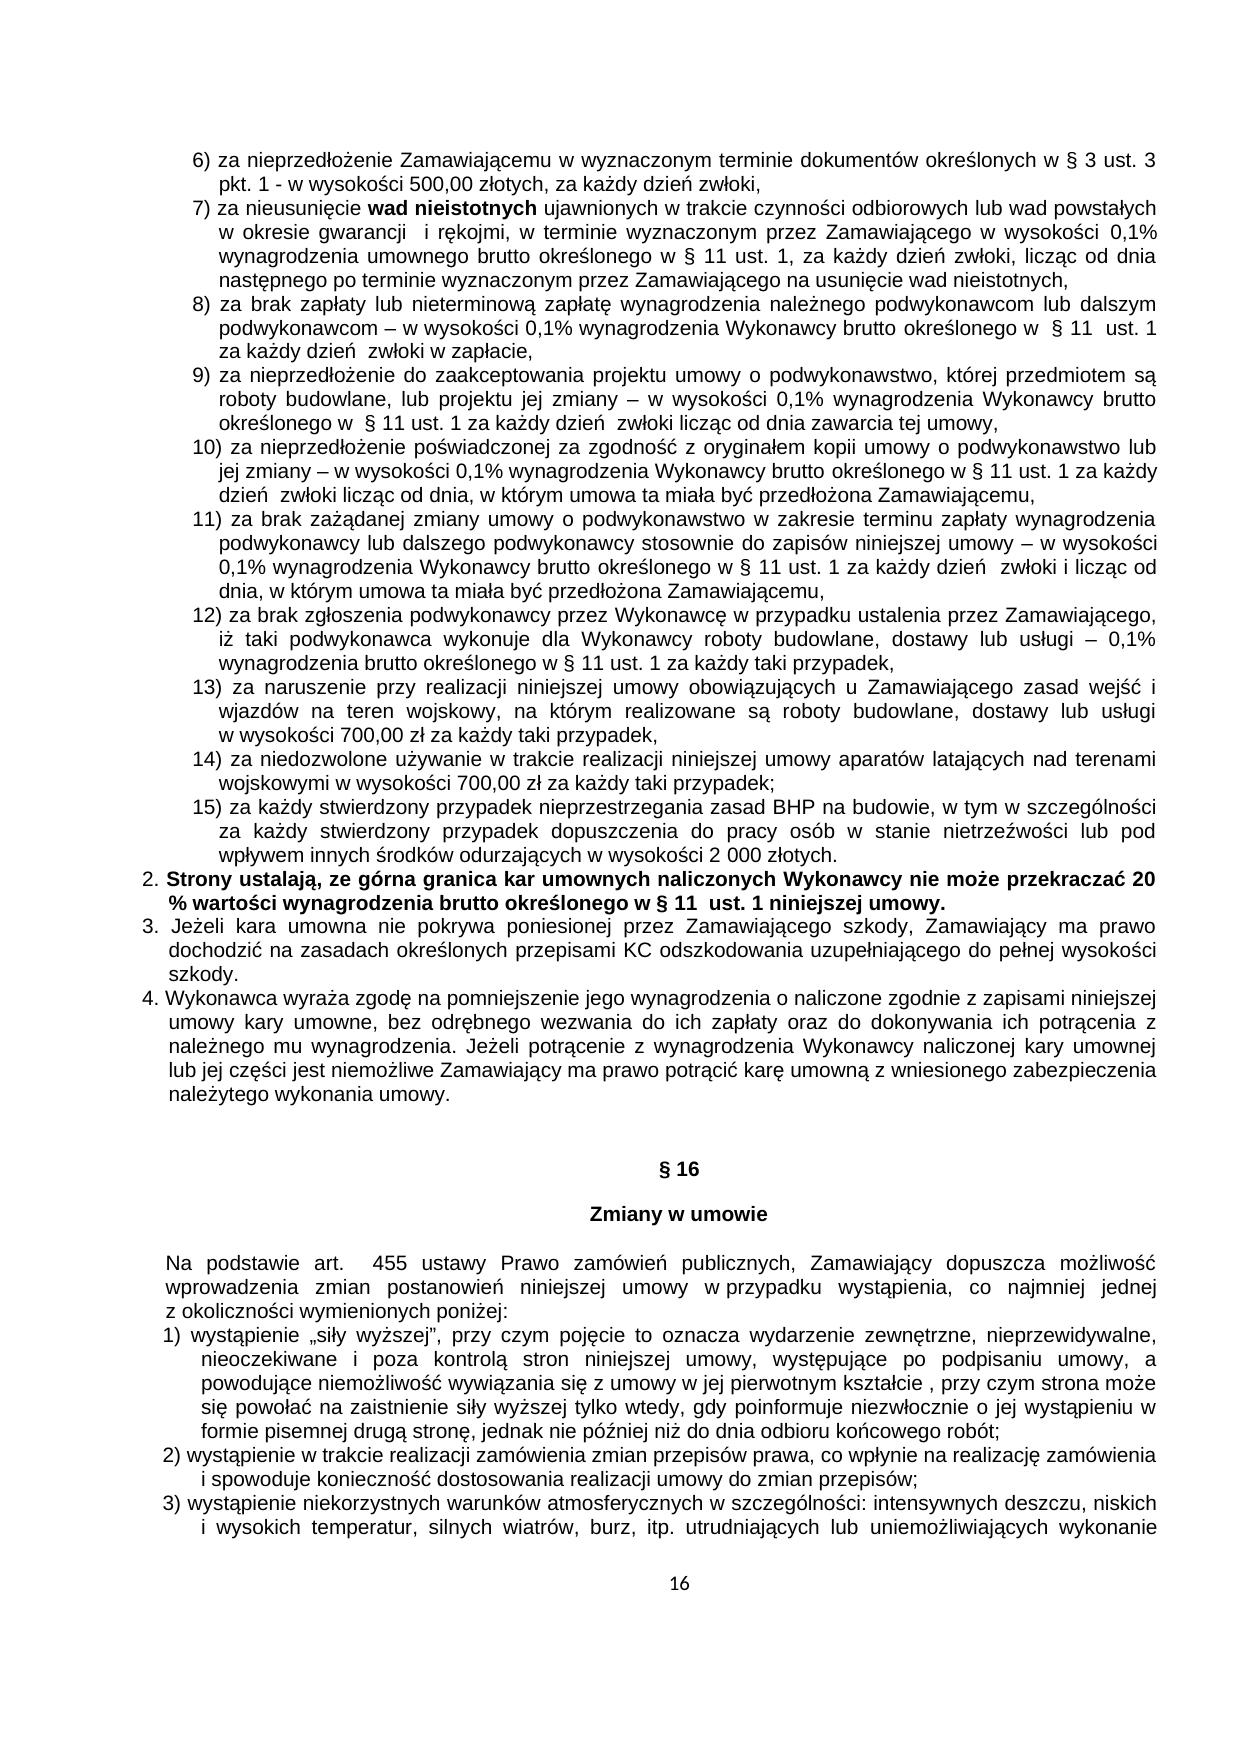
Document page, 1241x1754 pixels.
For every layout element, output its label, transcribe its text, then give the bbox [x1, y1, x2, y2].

text 7) za nieusunięcie wad nieistotnych ujawnionych w trakcie czynności odbiorowych lub wad powstałych w okresie gwarancji i rękojmi, w terminie wyznaczonym przez Zamawiającego w wysokości 0,1% wynagrodzenia umownego brutto określonego w § 11 ust. 1, za każdy dzień zwłoki, licząc od dnia następnego po terminie wyznaczonym przez Zamawiającego na usunięcie wad nieistotnych, [192, 196, 1157, 291]
text 11) za brak zażądanej zmiany umowy o podwykonawstwo w zakresie terminu zapłaty wynagrodzenia podwykonawcy lub dalszego podwykonawcy stosownie do zapisów niniejszej umowy – w wysokości 0,1% wynagrodzenia Wykonawcy brutto określonego w § 11 ust. 1 za każdy dzień zwłoki i licząc od dnia, w którym umowa ta miała być przedłożona Zamawiającemu, [192, 507, 1157, 603]
text 13) za naruszenie przy realizacji niniejszej umowy obowiązujących u Zamawiającego zasad wejść i wjazdów na teren wojskowy, na którym realizowane są roboty budowlane, dostawy lub usługi w wysokości 700,00 zł za każdy taki przypadek, [192, 675, 1157, 747]
text 3. Jeżeli kara umowna nie pokrywa poniesionej przez Zamawiającego szkody, Zamawiający ma prawo dochodzić na zasadach określonych przepisami KC odszkodowania uzupełniającego do pełnej wysokości szkody. [142, 914, 1157, 986]
text 1) wystąpienie „siły wyższej”, przy czym pojęcie to oznacza wydarzenie zewnętrzne, nieprzewidywalne, nieoczekiwane i poza kontrolą stron niniejszej umowy, występujące po podpisaniu umowy, a powodujące niemożliwość wywiązania się z umowy w jej pierwotnym kształcie , przy czym strona może się powołać na zaistnienie siły wyższej tylko wtedy, gdy poinformuje niezwłocznie o jej wystąpieniu w formie pisemnej drugą stronę, jednak nie później niż do dnia odbioru końcowego robót; [162, 1323, 1157, 1443]
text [162, 1491, 1157, 1538]
text Na podstawie art. 455 ustawy Prawo zamówień publicznych, Zamawiający dopuszcza możliwość wprowadzenia zmian postanowień niniejszej umowy w przypadku wystąpienia, co najmniej jednej z okoliczności wymienionych poniżej: [165, 1251, 1157, 1323]
text Zmiany w umowie [207, 1202, 1150, 1226]
text 9) za nieprzedłożenie do zaakceptowania projektu umowy o podwykonawstwo, której przedmiotem są roboty budowlane, lub projektu jej zmiany – w wysokości 0,1% wynagrodzenia Wykonawcy brutto określonego w § 11 ust. 1 za każdy dzień zwłoki licząc od dnia zawarcia tej umowy, [192, 363, 1157, 435]
text 12) za brak zgłoszenia podwykonawcy przez Wykonawcę w przypadku ustalenia przez Zamawiającego, iż taki podwykonawca wykonuje dla Wykonawcy roboty budowlane, dostawy lub usługi – 0,1% wynagrodzenia brutto określonego w § 11 ust. 1 za każdy taki przypadek, [192, 603, 1157, 675]
text 15) za każdy stwierdzony przypadek nieprzestrzegania zasad BHP na budowie, w tym w szczególności za każdy stwierdzony przypadek dopuszczenia do pracy osób w stanie nietrzeźwości lub pod wpływem innych środków odurzających w wysokości 2 000 złotych. [192, 794, 1157, 866]
text 2. Strony ustalają, ze górna granica kar umownych naliczonych Wykonawcy nie może przekraczać 20 % wartości wynagrodzenia brutto określonego w § 11 ust. 1 niniejszej umowy. [142, 866, 1157, 914]
text § 16 [207, 1157, 1152, 1181]
text 2) wystąpienie w trakcie realizacji zamówienia zmian przepisów prawa, co wpłynie na realizację zamówienia i spowoduje konieczność dostosowania realizacji umowy do zmian przepisów; [162, 1443, 1157, 1491]
text 10) za nieprzedłożenie poświadczonej za zgodność z oryginałem kopii umowy o podwykonawstwo lub jej zmiany – w wysokości 0,1% wynagrodzenia Wykonawcy brutto określonego w § 11 ust. 1 za każdy dzień zwłoki licząc od dnia, w którym umowa ta miała być przedłożona Zamawiającemu, [192, 435, 1157, 507]
text 14) za niedozwolone używanie w trakcie realizacji niniejszej umowy aparatów latających nad terenami wojskowymi w wysokości 700,00 zł za każdy taki przypadek; [192, 747, 1157, 794]
text 4. Wykonawca wyraża zgodę na pomniejszenie jego wynagrodzenia o naliczone zgodnie z zapisami niniejszej umowy kary umowne, bez odrębnego wezwania do ich zapłaty oraz do dokonywania ich potrącenia z należnego mu wynagrodzenia. Jeżeli potrącenie z wynagrodzenia Wykonawcy naliczonej kary umownej lub jej części jest niemożliwe Zamawiający ma prawo potrącić karę umowną z wniesionego zabezpieczenia należytego wykonania umowy. [142, 986, 1157, 1106]
text 6) za nieprzedłożenie Zamawiającemu w wyznaczonym terminie dokumentów określonych w § 3 ust. 3 pkt. 1 - w wysokości 500,00 złotych, za każdy dzień zwłoki, [192, 148, 1157, 196]
text 8) za brak zapłaty lub nieterminową zapłatę wynagrodzenia należnego podwykonawcom lub dalszym podwykonawcom – w wysokości 0,1% wynagrodzenia Wykonawcy brutto określonego w § 11 ust. 1 za każdy dzień zwłoki w zapłacie, [192, 291, 1157, 363]
